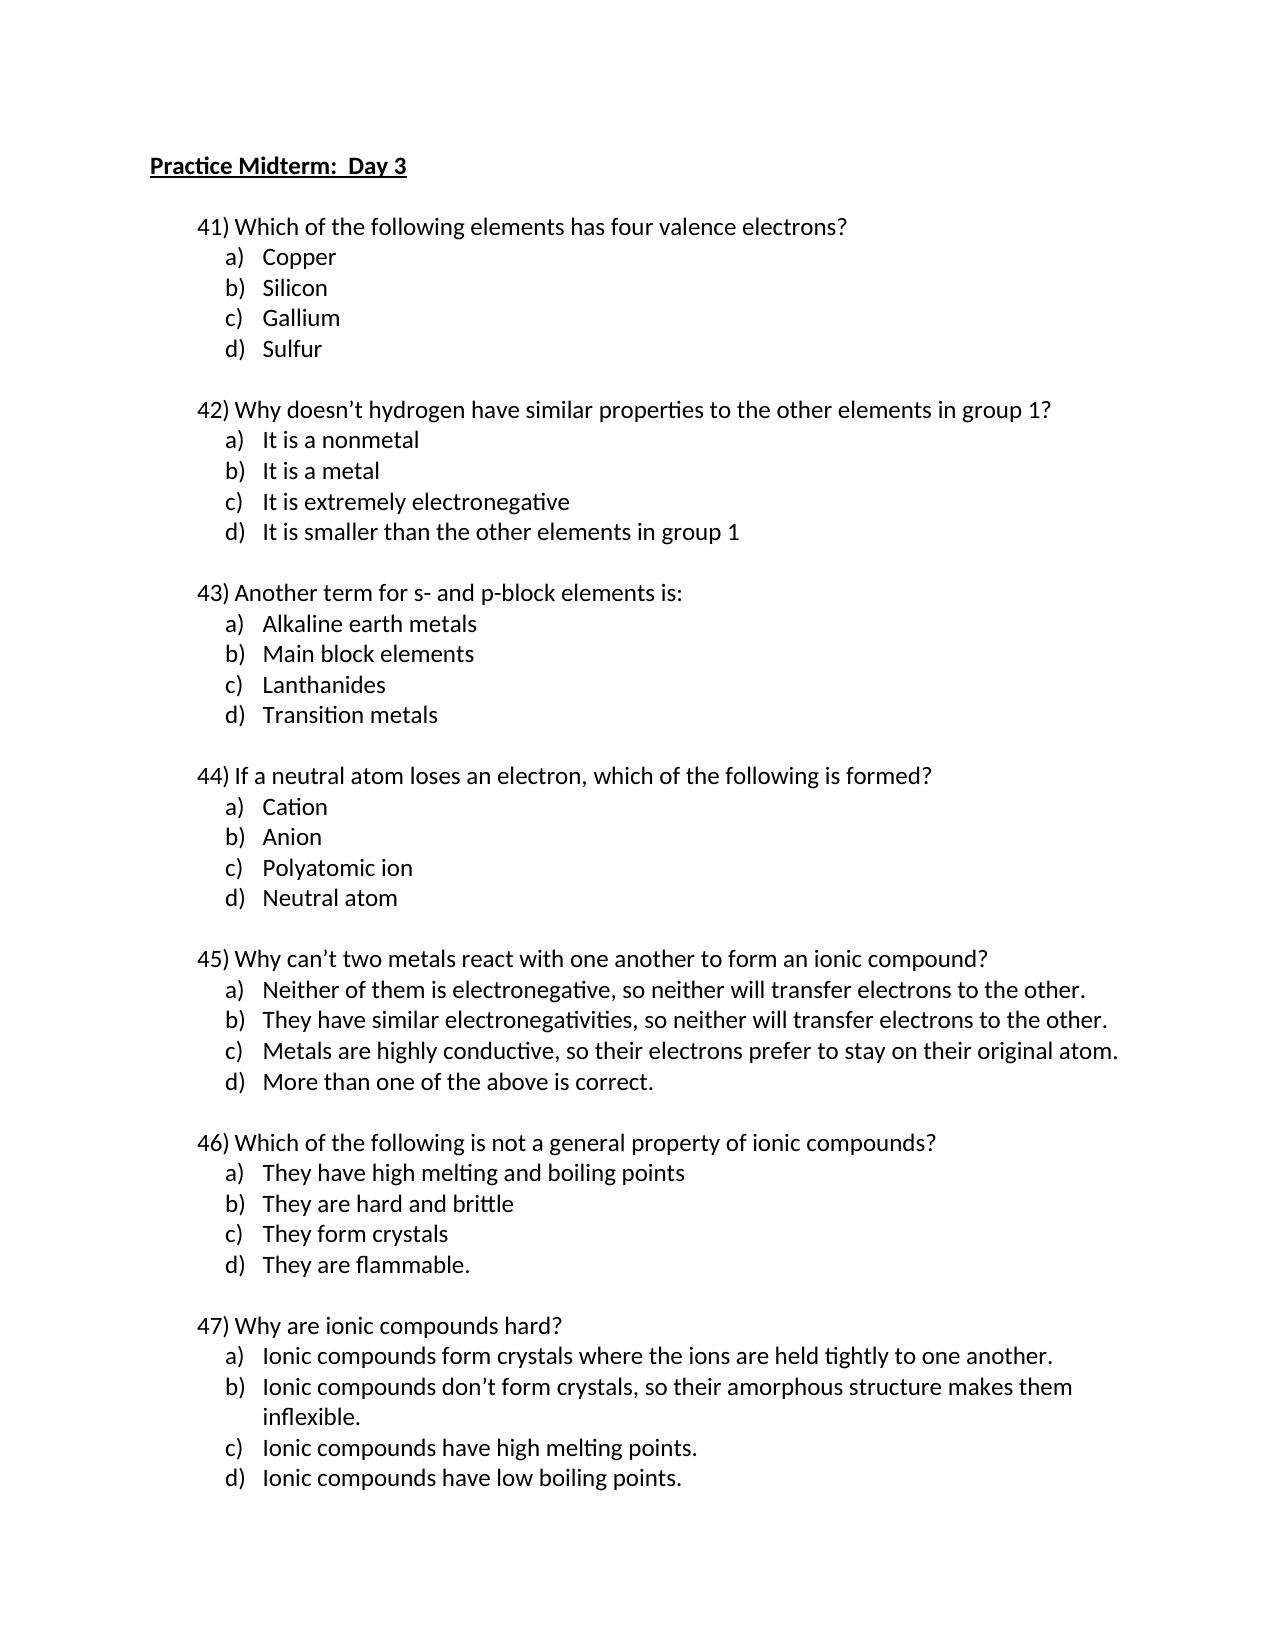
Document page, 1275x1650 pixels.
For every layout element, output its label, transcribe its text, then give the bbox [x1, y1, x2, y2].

list Sulfur [225, 333, 1125, 364]
list Gallium [225, 303, 1125, 333]
list Alkaline earth metals [225, 608, 1125, 638]
list Transition metals [225, 699, 1125, 730]
list Which of the following is not a general property of ionic compounds? [197, 1127, 1125, 1157]
list Metals are highly conductive, so their electrons prefer to stay on their original atom. [225, 1035, 1125, 1066]
list Neutral atom [225, 882, 1125, 913]
list They have similar electronegativities, so neither will transfer electrons to the other. [225, 1004, 1125, 1035]
list They are hard and brittle [225, 1188, 1125, 1218]
list Anion [225, 821, 1125, 852]
list Neither of them is electronegative, so neither will transfer electrons to the other. [225, 974, 1125, 1004]
list Lanthanides [225, 669, 1125, 699]
list Cation [225, 791, 1125, 821]
list Why can’t two metals react with one another to form an ionic compound? [197, 943, 1125, 974]
list Copper [225, 242, 1125, 272]
list They form crystals [225, 1218, 1125, 1249]
list Ionic compounds have high melting points. [225, 1432, 1125, 1462]
list They are flammable. [225, 1249, 1125, 1279]
list It is a nonmetal [225, 425, 1125, 455]
list It is a metal [225, 455, 1125, 486]
list Why are ionic compounds hard? [197, 1310, 1125, 1340]
list Silicon [225, 272, 1125, 303]
list They have high melting and boiling points [225, 1157, 1125, 1188]
list Ionic compounds form crystals where the ions are held tightly to one another. [225, 1340, 1125, 1371]
list More than one of the above is correct. [225, 1066, 1125, 1096]
list Ionic compounds don’t form crystals, so their amorphous structure makes them inflexible. [225, 1371, 1125, 1432]
list Another term for s- and p-block elements is: [197, 577, 1125, 608]
list If a neutral atom loses an electron, which of the following is formed? [197, 760, 1125, 791]
list Why doesn’t hydrogen have similar properties to the other elements in group 1? [197, 394, 1125, 425]
list Which of the following elements has four valence electrons? [197, 211, 1125, 242]
text Practice Midterm: Day 3 [150, 150, 1125, 181]
list Main block elements [225, 638, 1125, 669]
list It is smaller than the other elements in group 1 [225, 516, 1125, 547]
list Ionic compounds have low boiling points. [225, 1462, 1125, 1493]
list Polyatomic ion [225, 852, 1125, 882]
list It is extremely electronegative [225, 486, 1125, 516]
